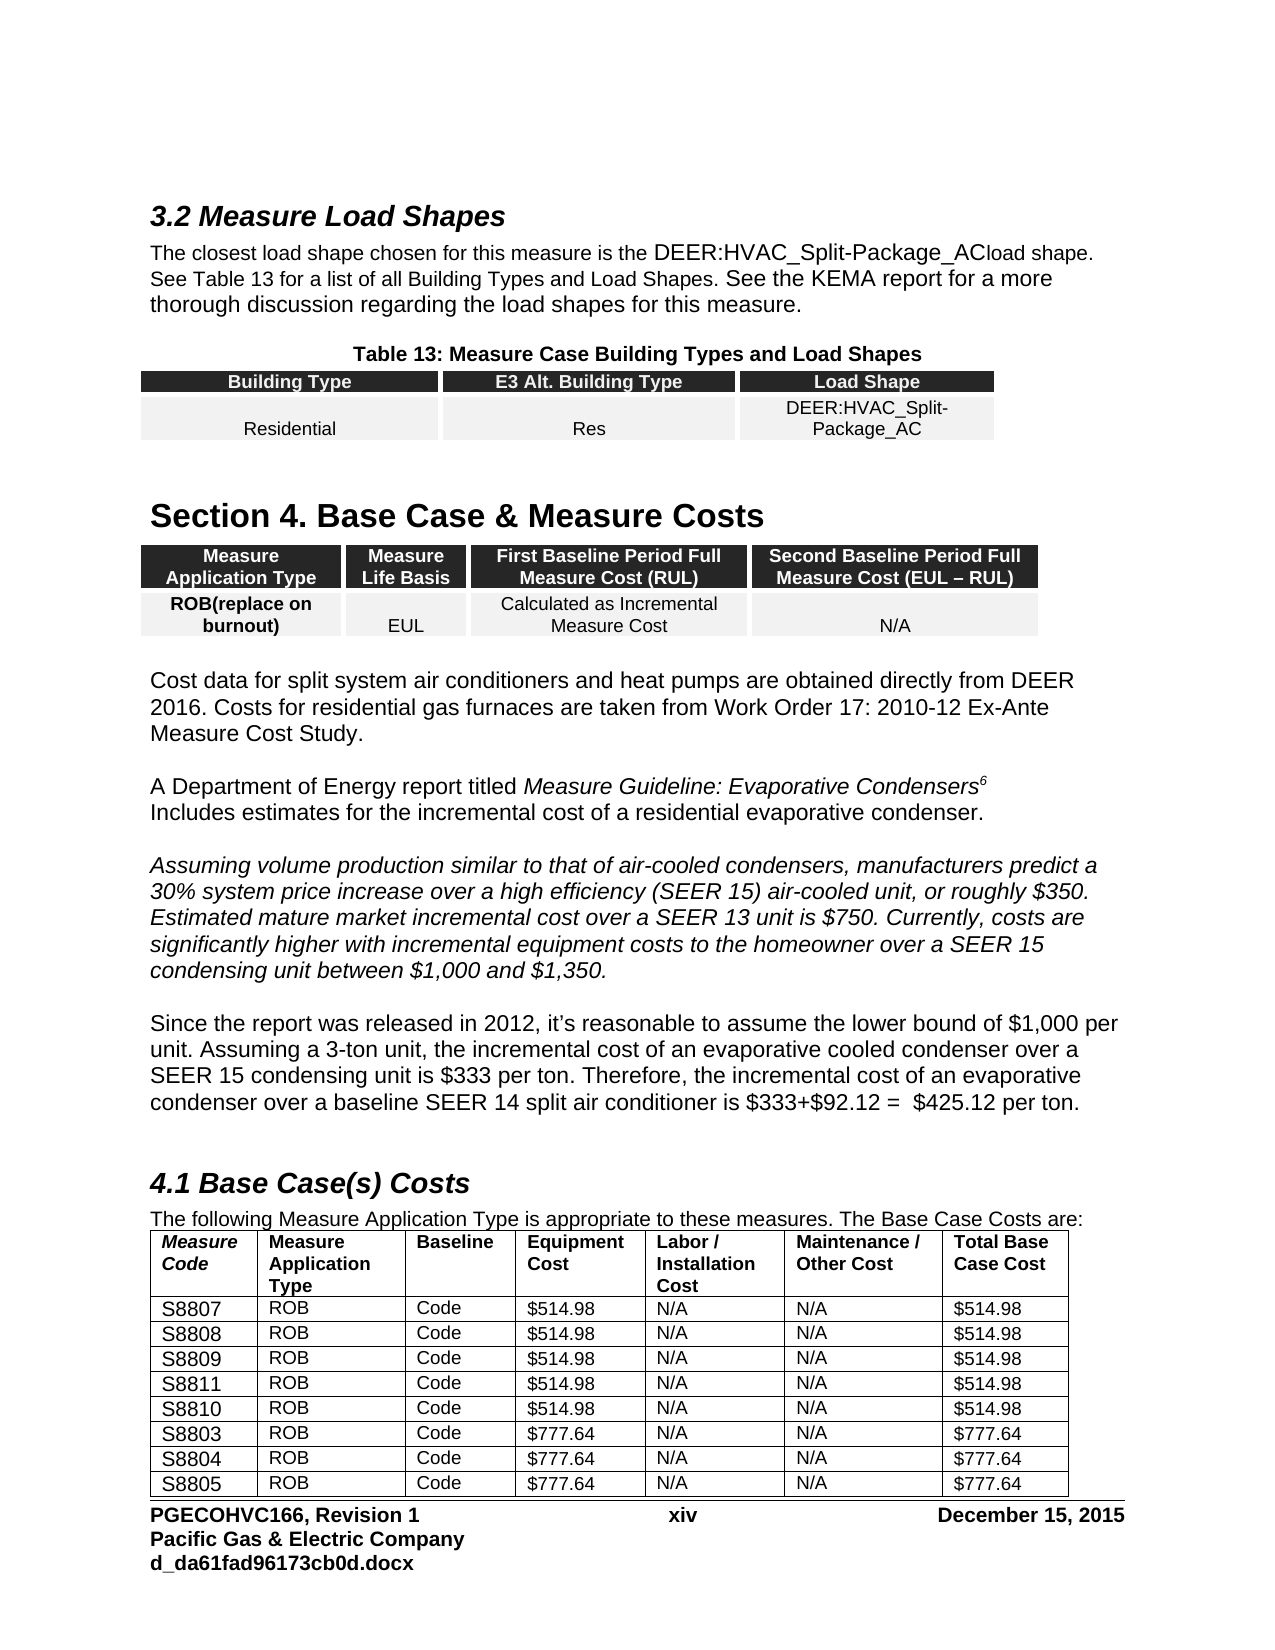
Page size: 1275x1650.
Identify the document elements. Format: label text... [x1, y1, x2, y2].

table_cell N/A [785, 1322, 942, 1346]
table_cell S8809 [151, 1347, 257, 1371]
text Cost data for split system air conditioners and heat pumps are obtained directly from DEER 2016. Costs for residential gas furnaces are taken from Work Order 17: 2010-12 Ex-Ante Measure Cost Study. [150, 667, 1125, 746]
table_header Measure Code [151, 1231, 257, 1296]
table_cell N/A [646, 1447, 784, 1471]
table_cell S8807 [151, 1297, 257, 1321]
subtitle 4.1 Base Case(s) Costs [150, 1167, 1125, 1200]
table_cell ROB [258, 1297, 405, 1321]
table_cell $514.98 [943, 1397, 1068, 1421]
table_cell N/A [785, 1472, 942, 1496]
table_cell S8808 [151, 1322, 257, 1346]
table_header Labor / Installation Cost [646, 1231, 784, 1296]
table_cell N/A [785, 1372, 942, 1396]
text Assuming volume production similar to that of air-cooled condensers, manufacturers predict a 30% system price increase over a high efficiency (SEER 15) air-cooled unit, or roughly $350. Estimated mature market incremental cost over a SEER 13 unit is $750. Currently, costs are significantly higher with incremental equipment costs to the homeowner over a SEER 15 condensing unit between $1,000 and $1,350. [150, 852, 1125, 983]
table_cell Code [406, 1347, 515, 1371]
table_cell $514.98 [516, 1322, 645, 1346]
table_header Second Baseline Period Full Measure Cost (EUL – RUL) [752, 545, 1038, 588]
table_cell N/A [785, 1422, 942, 1446]
table_cell ROB [258, 1322, 405, 1346]
table_cell $777.64 [943, 1422, 1068, 1446]
table_cell ROB(replace on burnout) [141, 593, 341, 636]
table_header Total Base Case Cost [943, 1231, 1068, 1296]
table_cell ROB [258, 1347, 405, 1371]
subtitle 3.2 Measure Load Shapes [150, 199, 1125, 232]
table_cell Calculated as Incremental Measure Cost [471, 593, 747, 636]
table_cell N/A [646, 1397, 784, 1421]
table_header Measure Application Type [258, 1231, 405, 1296]
table_cell $514.98 [943, 1297, 1068, 1321]
table_cell N/A [785, 1397, 942, 1421]
table_cell Code [406, 1397, 515, 1421]
table_cell $777.64 [516, 1447, 645, 1471]
table_cell N/A [752, 593, 1038, 636]
table_cell EUL [346, 593, 466, 636]
table_cell S8805 [151, 1472, 257, 1496]
table_header Building Type [141, 371, 438, 392]
table_cell $514.98 [516, 1397, 645, 1421]
table_cell $514.98 [943, 1372, 1068, 1396]
table_cell N/A [646, 1347, 784, 1371]
table_cell $777.64 [943, 1447, 1068, 1471]
table_cell Code [406, 1447, 515, 1471]
table_cell $777.64 [516, 1472, 645, 1496]
table_cell DEER:HVAC_Split-Package_AC [740, 397, 994, 440]
table_cell ROB [258, 1397, 405, 1421]
table_cell ROB [258, 1372, 405, 1396]
text Table 13: Measure Case Building Types and Load Shapes [150, 342, 1125, 366]
table_cell N/A [646, 1472, 784, 1496]
table_cell $514.98 [943, 1347, 1068, 1371]
table_header Measure Life Basis [346, 545, 466, 588]
text A Department of Energy report titled Measure Guideline: Evaporative Condensers [150, 773, 1125, 799]
table_cell S8803 [151, 1422, 257, 1446]
table_cell ROB [258, 1422, 405, 1446]
table_cell S8810 [151, 1397, 257, 1421]
table_header Equipment Cost [516, 1231, 645, 1296]
table_cell Code [406, 1322, 515, 1346]
table_header E3 Alt. Building Type [443, 371, 735, 392]
table_cell N/A [646, 1372, 784, 1396]
table_cell $777.64 [943, 1472, 1068, 1496]
text Since the report was released in 2012, it’s reasonable to assume the lower bound of $1,000 per unit. Assuming a 3-ton unit, the incremental cost of an evaporative cooled condenser over a SEER 15 condensing unit is $333 per ton. Therefore, the incremental cost of an evaporative condenser over a baseline SEER 14 split air conditioner is $333+$92.12 = $425.12 per ton. [150, 1010, 1125, 1115]
table_cell ROB [258, 1472, 405, 1496]
table_header Baseline [406, 1231, 515, 1296]
table_header First Baseline Period Full Measure Cost (RUL) [471, 545, 747, 588]
table_cell S8811 [151, 1372, 257, 1396]
table_header Measure Application Type [141, 545, 341, 588]
text Includes estimates for the incremental cost of a residential evaporative condenser. [150, 799, 1125, 825]
table_cell Code [406, 1372, 515, 1396]
table_cell ROB [258, 1447, 405, 1471]
table_cell Code [406, 1472, 515, 1496]
table_cell N/A [785, 1347, 942, 1371]
table_cell S8804 [151, 1447, 257, 1471]
text The following Measure Application Type is appropriate to these measures. The Base Case Costs are: [150, 1206, 1125, 1230]
table_cell N/A [646, 1322, 784, 1346]
table_cell N/A [646, 1422, 784, 1446]
table_cell Code [406, 1422, 515, 1446]
table_cell $514.98 [516, 1297, 645, 1321]
table_cell Code [406, 1297, 515, 1321]
table_cell $514.98 [943, 1322, 1068, 1346]
subtitle Section 4. Base Case & Measure Costs [150, 496, 1125, 534]
table_cell $777.64 [516, 1422, 645, 1446]
table_cell Residential [141, 397, 438, 440]
table_cell N/A [785, 1297, 942, 1321]
table_header Load Shape [740, 371, 994, 392]
table_cell $514.98 [516, 1347, 645, 1371]
table_header Maintenance / Other Cost [785, 1231, 942, 1296]
table_cell Res [443, 397, 735, 440]
table_cell $514.98 [516, 1372, 645, 1396]
table_cell N/A [785, 1447, 942, 1471]
text The closest load shape chosen for this measure is the DEER:HVAC_Split-Package_ACload shape. See Table 13 for a list of all Building Types and Load Shapes. See the KEMA report for a more thorough discussion regarding the load shapes for this measure. [150, 239, 1125, 318]
table_cell N/A [646, 1297, 784, 1321]
